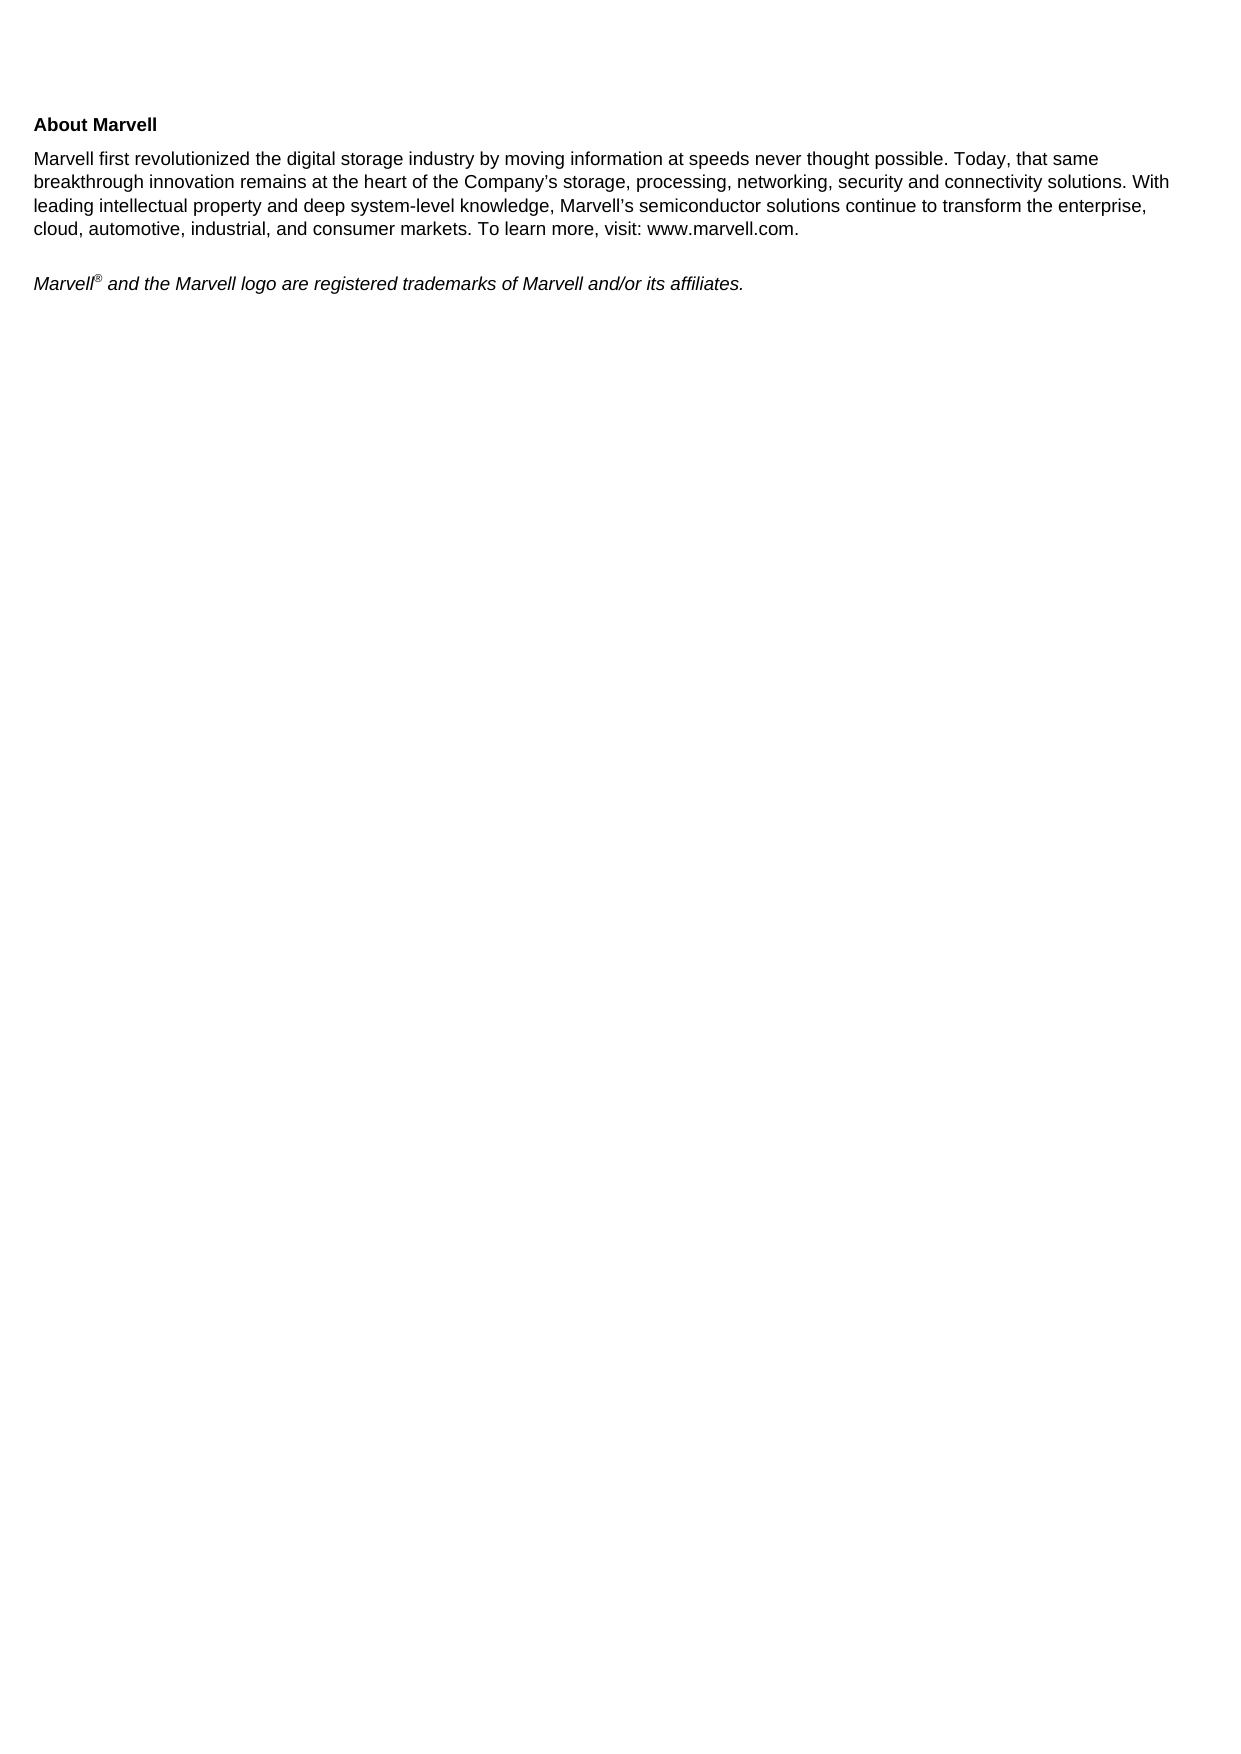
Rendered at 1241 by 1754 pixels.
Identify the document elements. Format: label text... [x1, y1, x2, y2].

text Marvell first revolutionized the digital storage industry by moving information at speeds never thought possible. Today, that same breakthrough innovation remains at the heart of the Company’s storage, processing, networking, security and connectivity solutions. With leading intellectual property and deep system-level knowledge, Marvell’s semiconductor solutions continue to transform the enterprise, cloud, automotive, industrial, and consumer markets. To learn more, visit: www.marvell.com. [33, 148, 1199, 239]
text About Marvell [33, 114, 1199, 135]
text Marvell® and the Marvell logo are registered trademarks of Marvell and/or its affiliates. [33, 271, 1199, 294]
